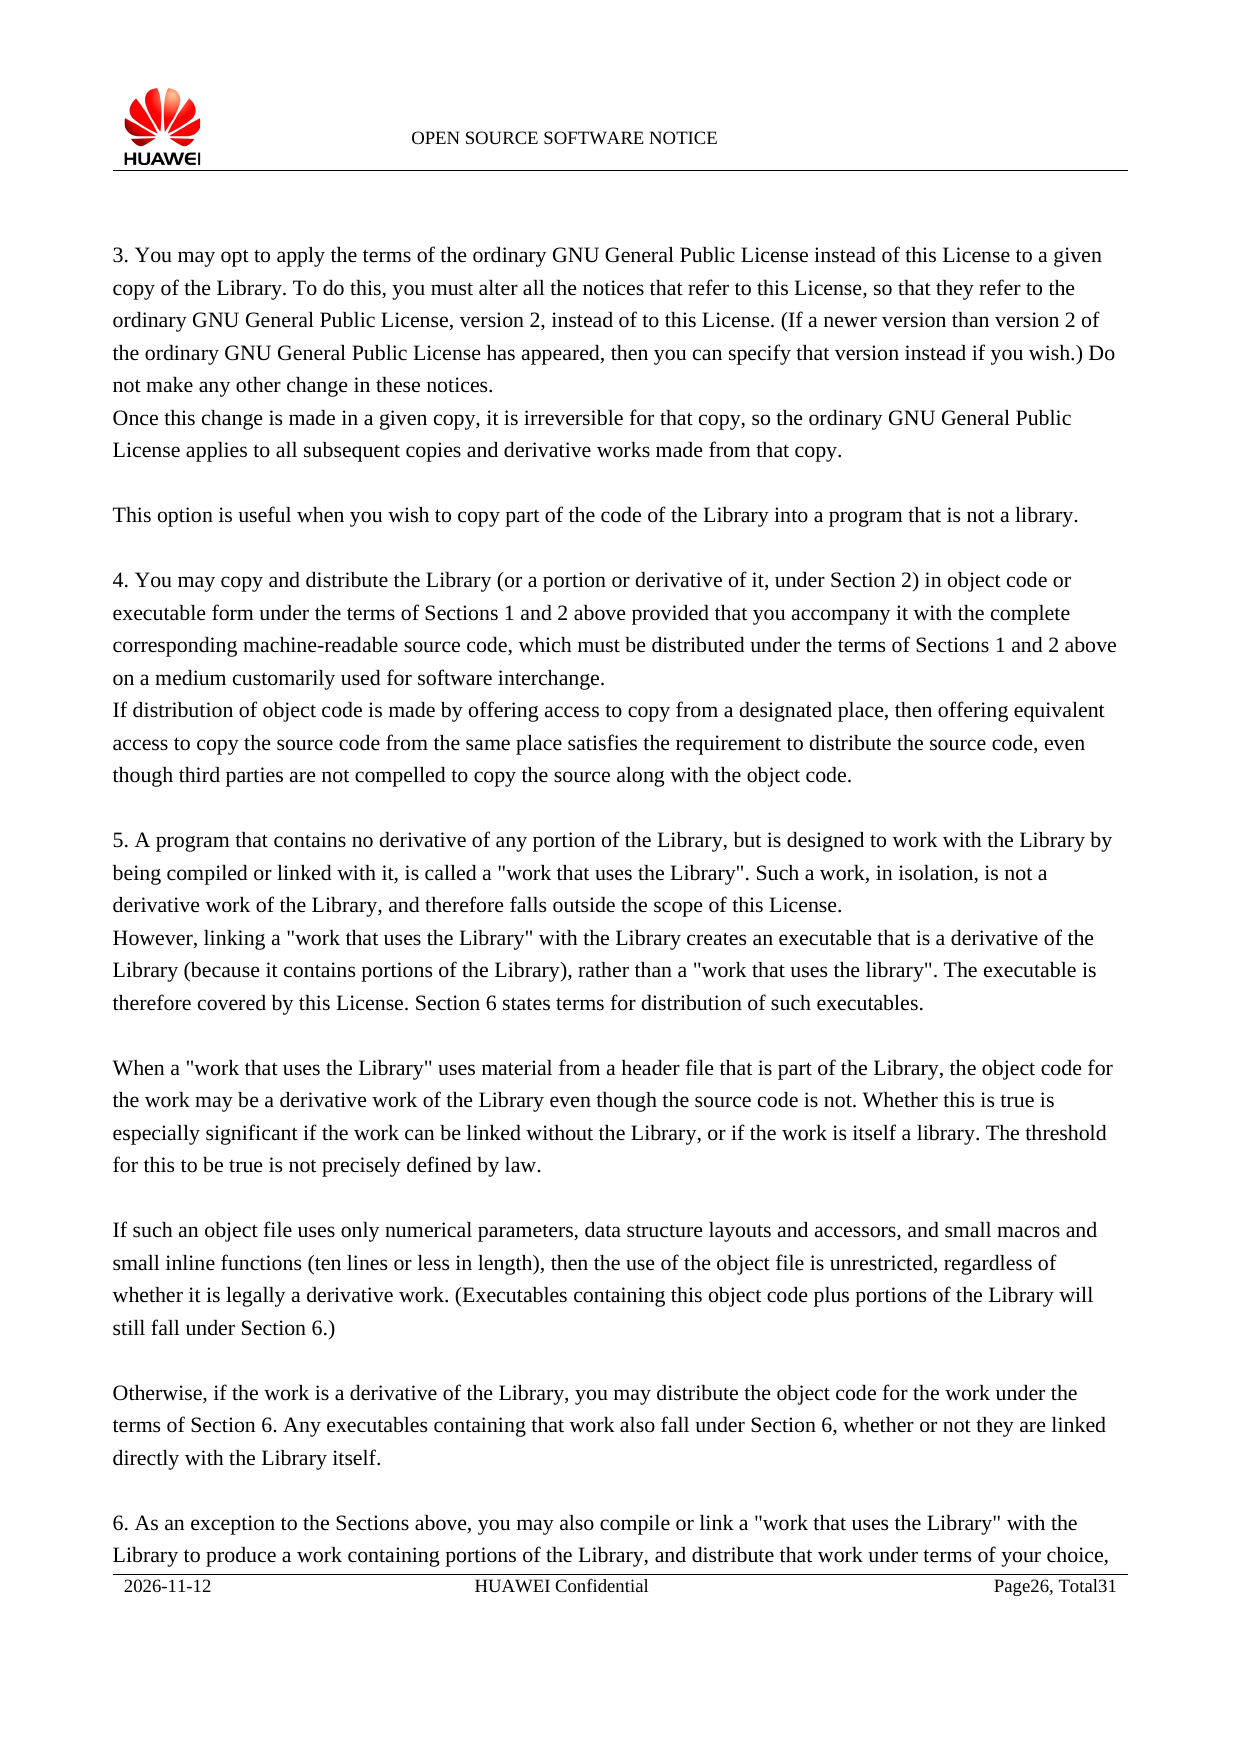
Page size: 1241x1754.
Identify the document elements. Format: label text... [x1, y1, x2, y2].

picture [124, 88, 201, 165]
